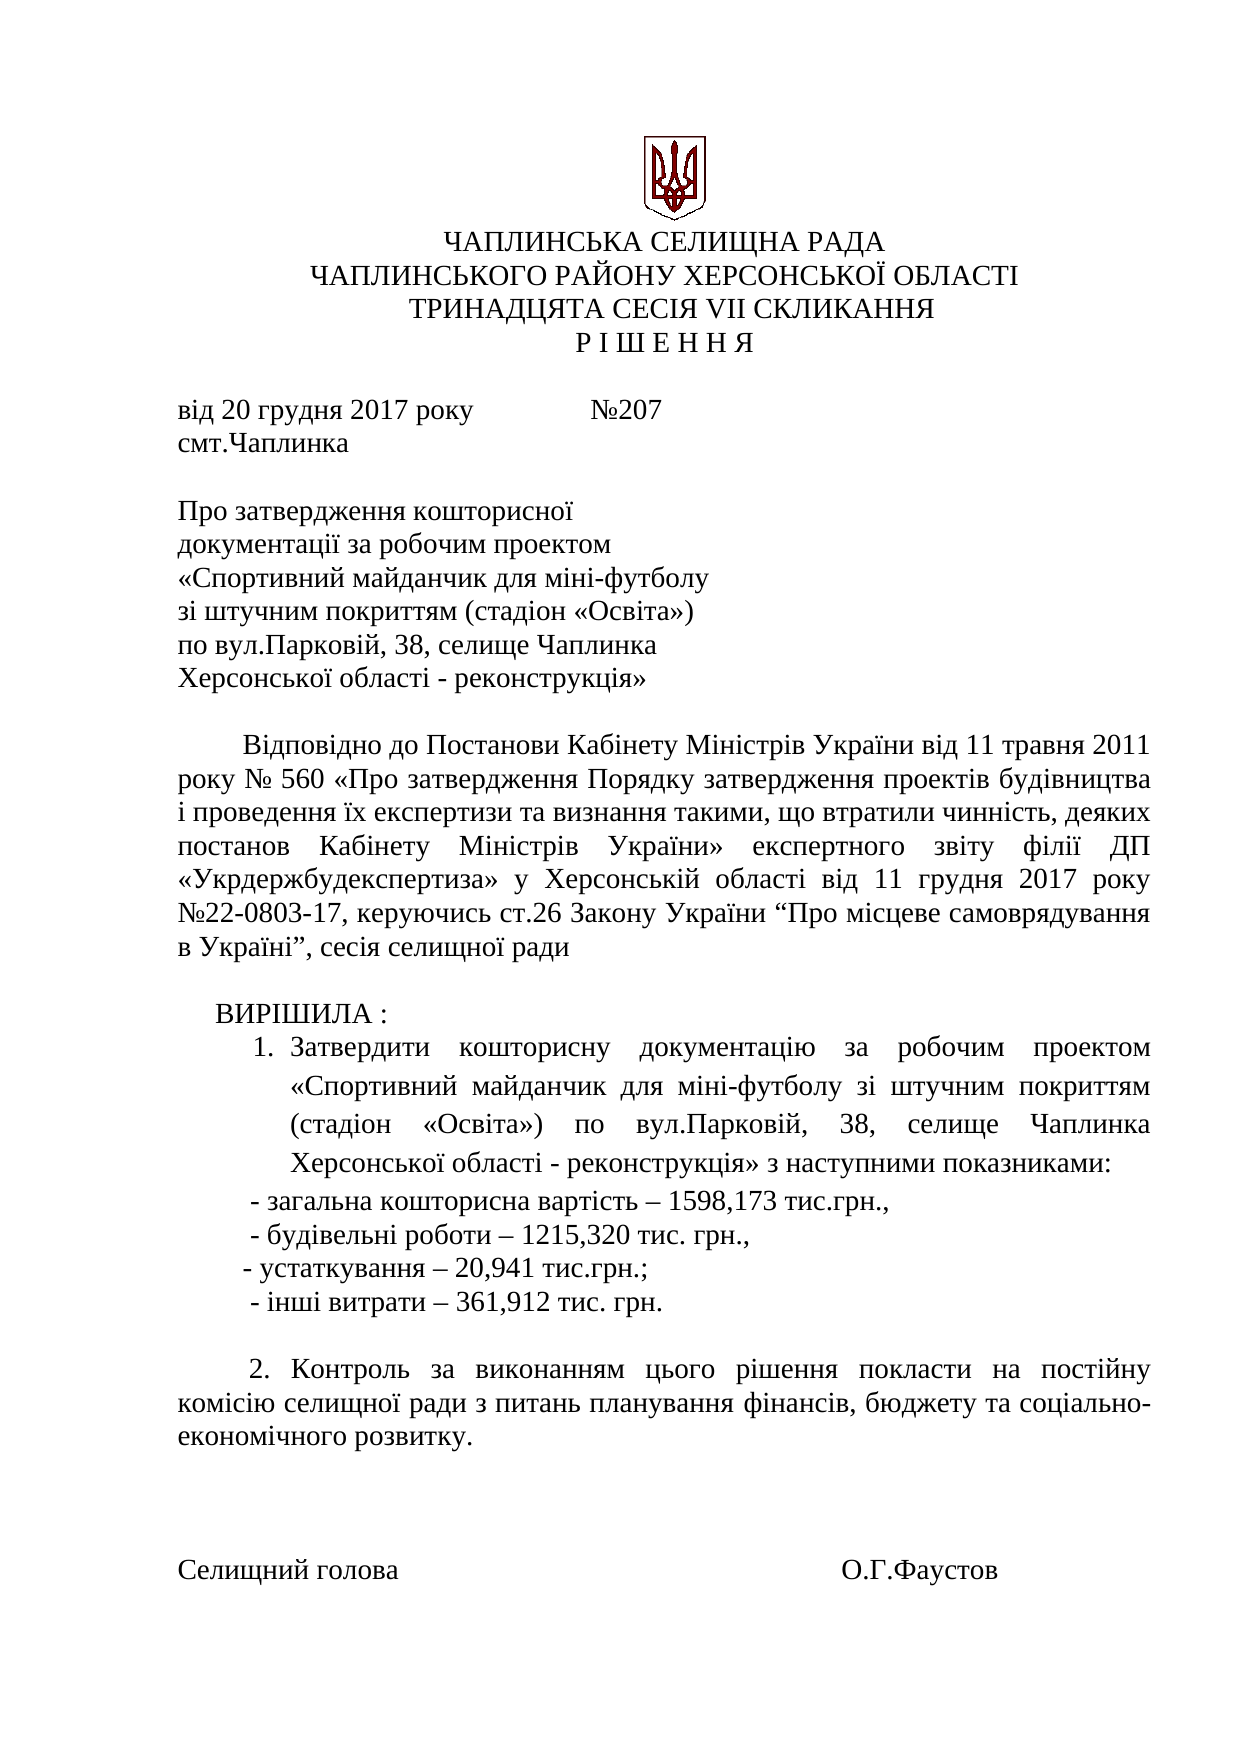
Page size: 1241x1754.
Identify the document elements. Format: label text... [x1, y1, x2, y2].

text Відповідно до Постанови Кабінету Міністрів України від 11 травня 2011 року № 560 «Про затвердження Порядку затвердження проектів будівництва і проведення їх експертизи та визнання такими, що втратили чинність, деяких постанов Кабінету Міністрів України» експертного звіту філії ДП «Укрдержбудекспертиза» у Херсонській області від 11 грудня 2017 року №22-0803-17, керуючись ст.26 Закону України “Про місцеве самоврядування в Україні”, сесія селищної ради [177, 727, 1152, 962]
text по вул.Парковій, 38, селище Чаплинка [177, 627, 1158, 660]
text - загальна кошторисна вартість – 1598,173 тис.грн., [242, 1183, 1152, 1217]
text «Спортивний майданчик для міні-футболу [177, 560, 1158, 593]
text ТРИНАДЦЯТА СЕСІЯ VІІ СКЛИКАННЯ [177, 291, 1152, 325]
text ВИРІШИЛА : [177, 996, 1152, 1029]
text зі штучним покриттям (стадіон «Освіта») [177, 593, 1158, 627]
text - устаткування – 20,941 тис.грн.; [242, 1251, 1152, 1284]
text документації за робочим проектом [177, 526, 1158, 560]
picture [637, 130, 712, 225]
text - інші витрати – 361,912 тис. грн. [242, 1284, 1152, 1318]
text Р І Ш Е Н Н Я [177, 325, 1152, 358]
text від 20 грудня 2017 року №207 [177, 392, 1240, 426]
text 2. Контроль за виконанням цього рішення покласти на постійну комісію селищної ради з питань планування фінансів, бюджету та соціально-економічного розвитку. [177, 1351, 1152, 1452]
text - будівельні роботи – 1215,320 тис. грн., [242, 1217, 1152, 1251]
text Селищний голова О.Г.Фаустов [177, 1552, 1152, 1586]
text ЧАПЛИНСЬКОГО РАЙОНУ ХЕРСОНСЬКОЇ ОБЛАСТІ [177, 258, 1152, 291]
text Херсонської області - реконструкція» [177, 660, 1158, 694]
list Затвердити кошторисну документацію за робочим проектом «Спортивний майданчик для міні-футболу зі штучним покриттям (стадіон «Освіта») по вул.Парковій, 38, селище Чаплинка Херсонської області - реконструкція» з наступними показниками: [252, 1029, 1152, 1178]
text смт.Чаплинка [177, 426, 1240, 459]
text ЧАПЛИНСЬКА СЕЛИЩНА РАДА [177, 118, 1152, 258]
text Про затвердження кошторисної [177, 493, 1158, 526]
